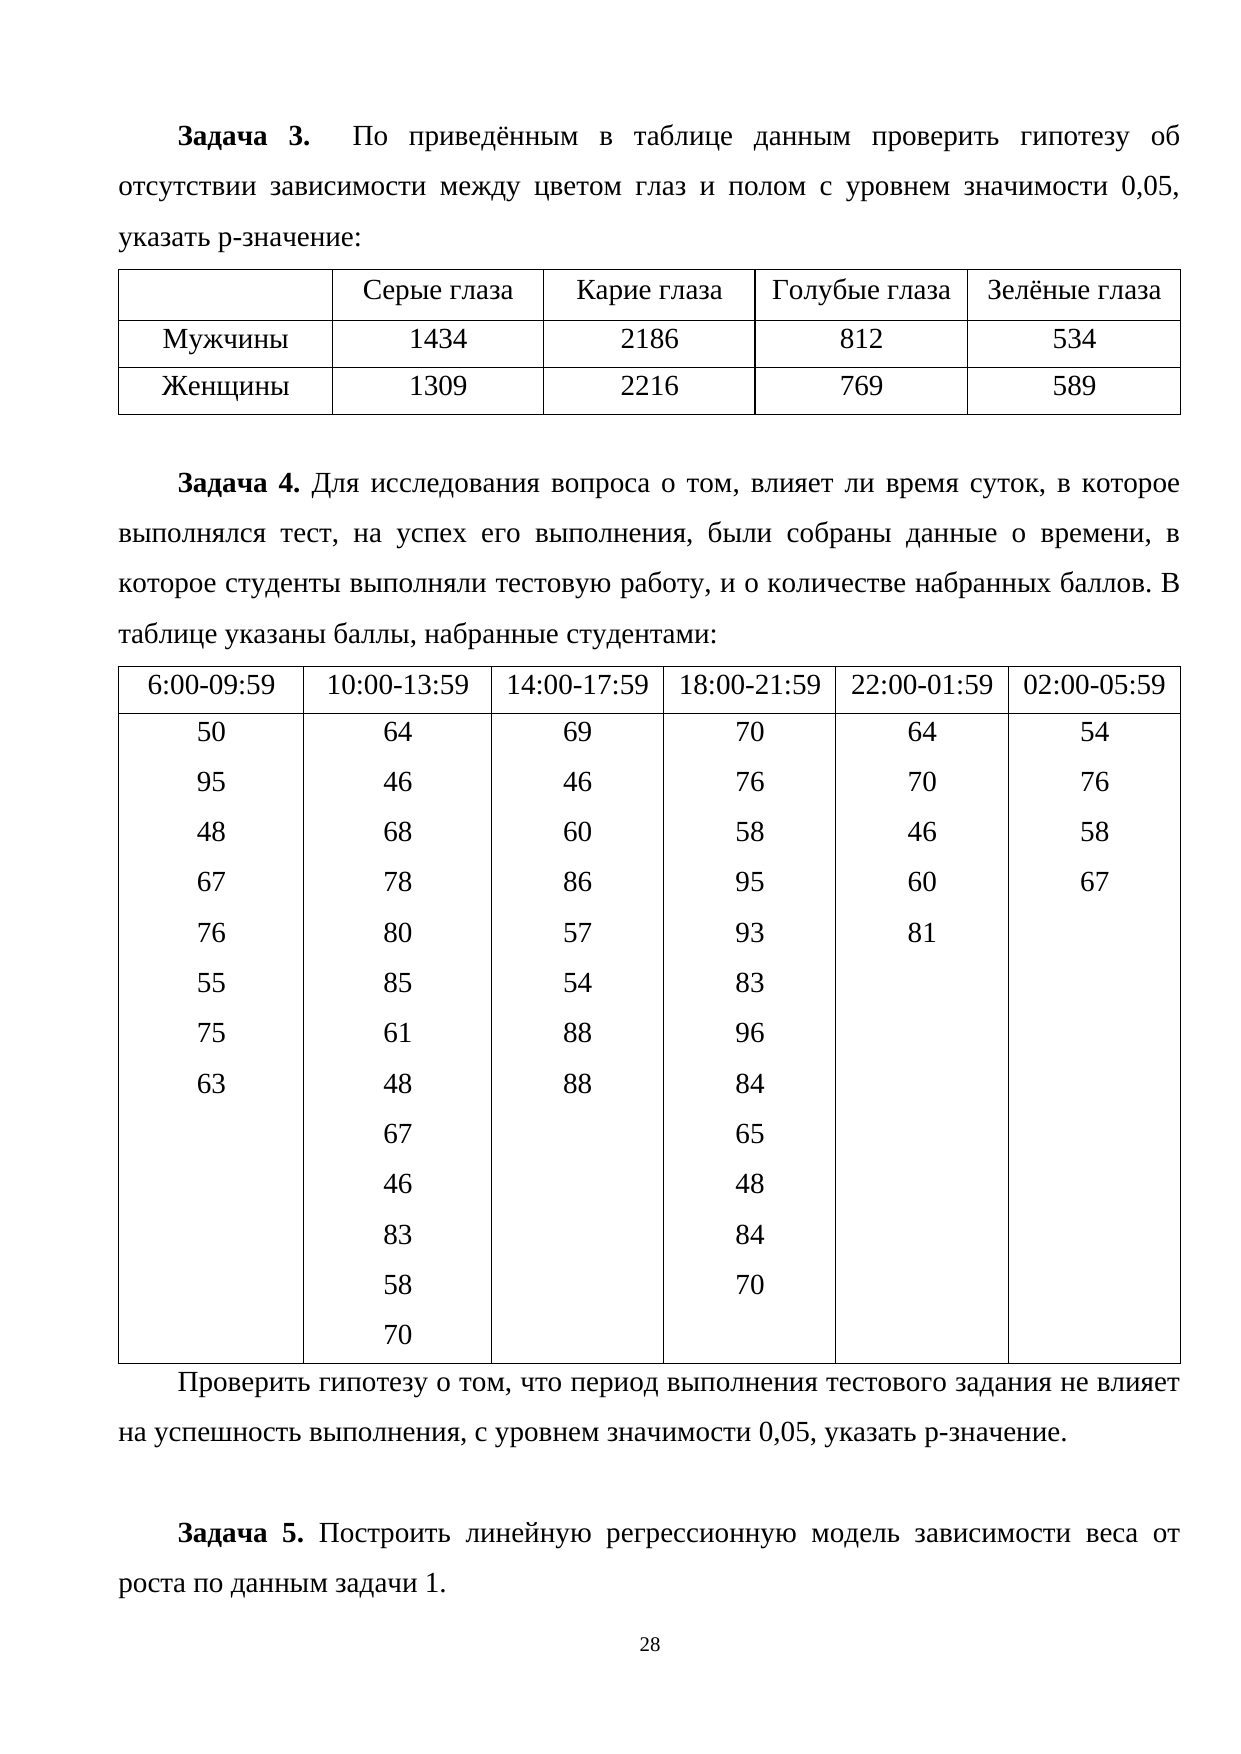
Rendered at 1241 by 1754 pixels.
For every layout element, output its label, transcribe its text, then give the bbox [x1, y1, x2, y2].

table_cell 54 76 58 67 [1009, 714, 1180, 1363]
table_header 22:00-01:59 [836, 667, 1008, 713]
list Задача 5. Построить линейную регрессионную модель зависимости веса от роста по данным задачи 1. [118, 1515, 1181, 1599]
table_cell 70 76 58 95 93 83 96 84 65 48 84 70 [664, 714, 835, 1363]
table_cell 1309 [333, 368, 543, 413]
list Задача 4. Для исследования вопроса о том, влияет ли время суток, в которое выполнялся тест, на успех его выполнения, были собраны данные о времени, в которое студенты выполняли тестовую работу, и о количестве набранных баллов. В таблице указаны баллы, набранные студентами: [118, 465, 1181, 649]
table_cell 2186 [544, 321, 754, 367]
list Проверить гипотезу о том, что период выполнения тестового задания не влияет на успешность выполнения, с уровнем значимости 0,05, указать p-значение. [118, 1364, 1181, 1448]
table_header [119, 270, 332, 320]
table_cell 2216 [544, 368, 754, 413]
table_cell 1434 [333, 321, 543, 367]
table_header Серые глаза [333, 270, 543, 320]
table_header 10:00-13:59 [304, 667, 491, 713]
table_header 14:00-17:59 [492, 667, 663, 713]
list Задача 3. По приведённым в таблице данным проверить гипотезу об отсутствии зависимости между цветом глаз и полом с уровнем значимости 0,05, указать p-значение: [118, 118, 1181, 252]
table_cell Женщины [119, 368, 332, 413]
table_cell 589 [968, 368, 1180, 413]
table_cell 534 [968, 321, 1180, 367]
table_cell Мужчины [119, 321, 332, 367]
table_header Зелёные глаза [968, 270, 1180, 320]
table_header Карие глаза [544, 270, 754, 320]
table_header 02:00-05:59 [1009, 667, 1180, 713]
table_cell 64 46 68 78 80 85 61 48 67 46 83 58 70 [304, 714, 491, 1363]
table_header 6:00-09:59 [119, 667, 303, 713]
table_cell 69 46 60 86 57 54 88 88 [492, 714, 663, 1363]
table_cell 812 [756, 321, 967, 367]
table_header 18:00-21:59 [664, 667, 835, 713]
table_header Голубые глаза [756, 270, 967, 320]
table_cell 64 70 46 60 81 [836, 714, 1008, 1363]
table_cell 769 [756, 368, 967, 413]
table_cell 50 95 48 67 76 55 75 63 [119, 714, 303, 1363]
